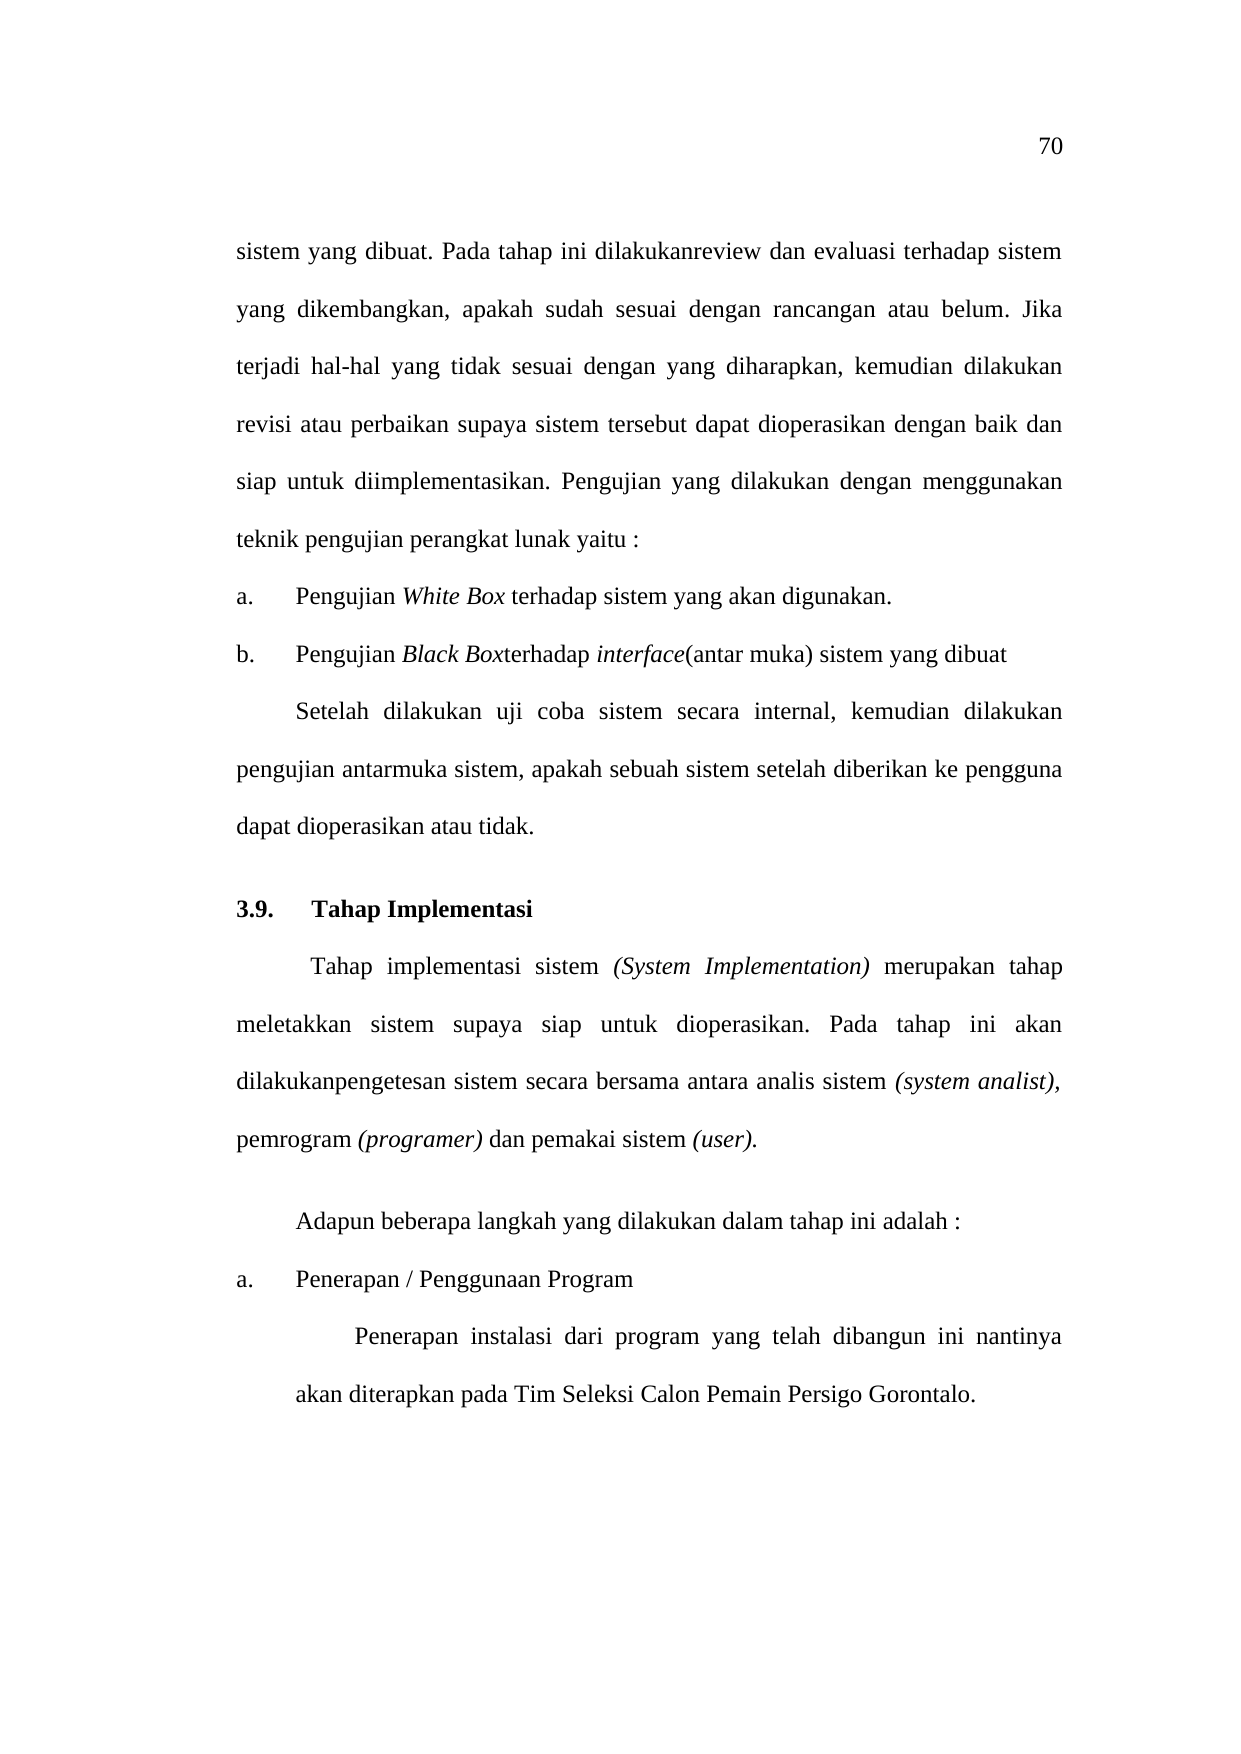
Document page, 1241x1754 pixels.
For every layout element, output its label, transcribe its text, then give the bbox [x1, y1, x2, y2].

text Penerapan instalasi dari program yang telah dibangun ini nantinya akan diterapkan pada Tim Seleksi Calon Pemain Persigo Gorontalo. [295, 1321, 1063, 1407]
text Setelah dilakukan uji coba sistem secara internal, kemudian dilakukan pengujian antarmuka sistem, apakah sebuah sistem setelah diberikan ke pengguna dapat dioperasikan atau tidak. [236, 696, 1063, 840]
text Tahap implementasi sistem (System Implementation) merupakan tahap meletakkan sistem supaya siap untuk dioperasikan. Pada tahap ini akan dilakukanpengetesan sistem secara bersama antara analis sistem (system analist), pemrogram (programer) dan pemakai sistem (user). [236, 951, 1063, 1152]
list Penerapan / Penggunaan Program [236, 1264, 1063, 1292]
list Tahap Implementasi [236, 894, 1063, 922]
list Pengujian White Box terhadap sistem yang akan digunakan. [236, 581, 1063, 610]
list Pengujian Black Boxterhadap interface(antar muka) sistem yang dibuat [236, 639, 1063, 667]
text Adapun beberapa langkah yang dilakukan dalam tahap ini adalah : [236, 1206, 1063, 1235]
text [236, 236, 1063, 552]
